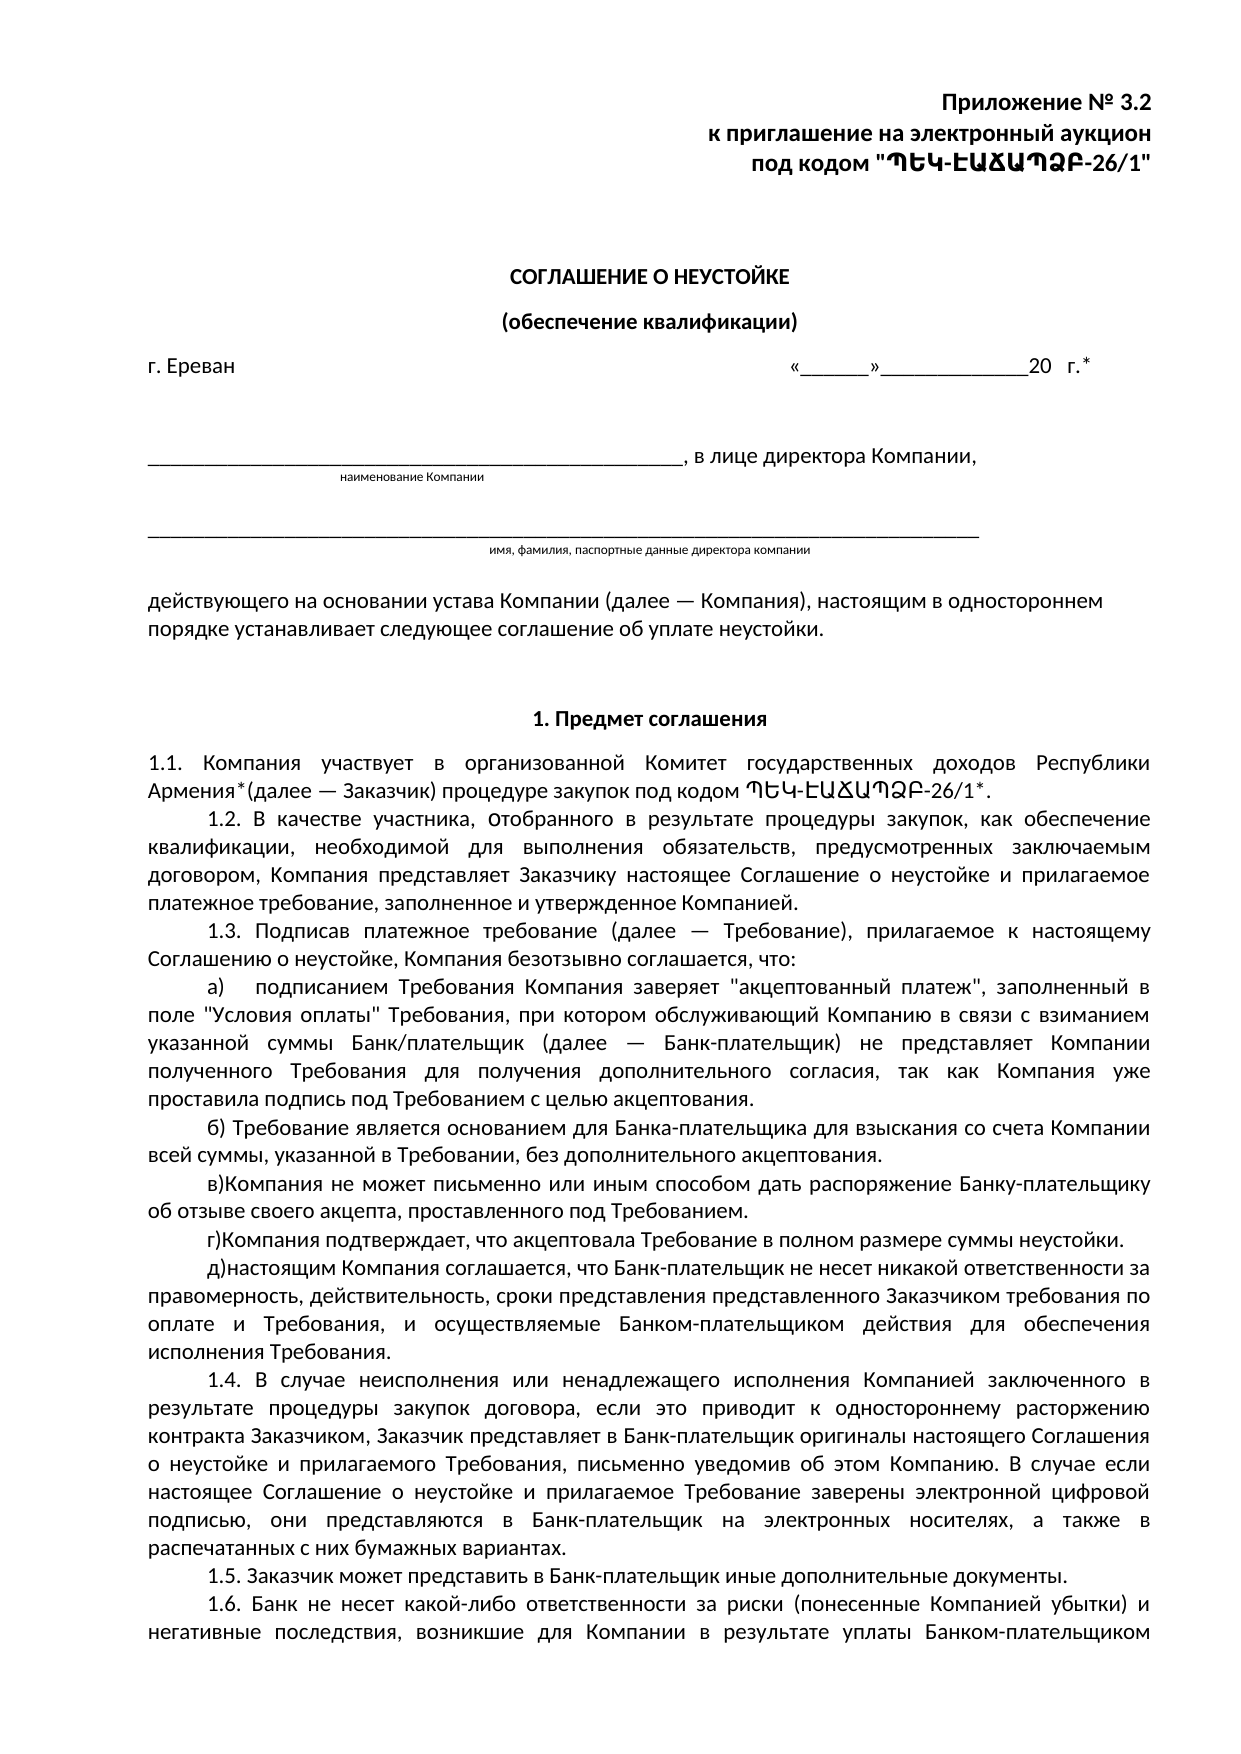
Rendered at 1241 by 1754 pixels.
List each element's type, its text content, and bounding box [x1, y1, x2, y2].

text 1.3. Подписав платежное требование (далее — Требование), прилагаемое к настоящему Соглашению о неустойке, Компания безотзывно соглашается, что: [148, 916, 1152, 972]
text 1. Предмет соглашения [148, 704, 1152, 732]
text наименование Компании [340, 469, 1152, 497]
text порядке устанавливает следующее соглашение об уплате неустойки. [148, 614, 1152, 642]
text б) Требование является основанием для Банка-плательщика для взыскания со счета Компании всей суммы, указанной в Требовании, без дополнительного акцептования. [148, 1113, 1152, 1169]
text к приглашение на электронный аукцион [177, 117, 1152, 147]
text _________________________________________________________________________ [148, 513, 1152, 542]
text СОГЛАШЕНИЕ О НЕУСТОЙКЕ [148, 262, 1152, 290]
text в)Компания не может письменно или иным способом дать распоряжение Банку-плательщику об отзыве своего акцепта, проставленного под Требованием. [148, 1169, 1152, 1225]
text 1.1. Компания участвует в организованной Комитет государственных доходов Республики Армения*(далее — Заказчик) процедуре закупок под кодом ՊԵԿ-ԷԱՃԱՊՁԲ-26/1*. [148, 748, 1152, 804]
text _______________________________________________, в лице директора Компании, [148, 441, 1152, 469]
text 1.4. В случае неисполнения или ненадлежащего исполнения Компанией заключенного в результате процедуры закупок договора, если это приводит к одностороннему расторжению контракта Заказчиком, Заказчик представляет в Банк-плательщик оригиналы настоящего Соглашения о неустойке и прилагаемого Требования, письменно уведомив об этом Компанию. В случае если настоящее Соглашение о неустойке и прилагаемое Требование заверены электронной цифровой подписью, они представляются в Банк-плательщик на электронных носителях, а также в распечатанных с них бумажных вариантах. [148, 1365, 1152, 1561]
text (обеспечение квалификации) [148, 307, 1152, 335]
text действующего на основании устава Компании (далее — Компания), настоящим в одностороннем [148, 586, 1152, 614]
text д)настоящим Компания соглашается, что Банк-плательщик не несет никакой ответственности за правомерность, действительность, сроки представления представленного Заказчиком требования по оплате и Требования, и осуществляемые Банком-плательщиком действия для обеспечения исполнения Требования. [148, 1253, 1152, 1365]
table_header г. Ереван [136, 351, 635, 396]
text 1.5. Заказчик может представить в Банк-плательщик иные дополнительные документы. [148, 1561, 1152, 1589]
text Приложение № 3.2 [148, 86, 1152, 117]
text а) подписанием Требования Компания заверяет "акцептованный платеж", заполненный в поле "Условия оплаты" Требования, при котором обслуживающий Компанию в связи с взиманием указанной суммы Банк/плательщик (далее — Банк-плательщик) не представляет Компании полученного Требования для получения дополнительного согласия, так как Компания уже проставила подпись под Требованием с целью акцептования. [148, 972, 1152, 1113]
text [148, 1589, 1152, 1645]
text 1.2. В качестве участника, օтобранного в результате процедуры закупок, как обеспечение квалификации, необходимой для выполнения обязательств, предусмотренных заключаемым договором, Kомпания представляет Заказчику настоящее Соглашение о неустойке и прилагаемое платежное требование, заполненное и утвержденное Компанией. [148, 804, 1152, 916]
text г)Компания подтверждает, что акцептовала Требование в полном размере суммы неустойки. [148, 1225, 1152, 1253]
table_header «______»_____________20 г.* [635, 351, 1104, 396]
text имя, фамилия, паспортные данные директора компании [148, 542, 1152, 569]
text под кодом "ՊԵԿ-ԷԱՃԱՊՁԲ-26/1" [177, 147, 1152, 178]
